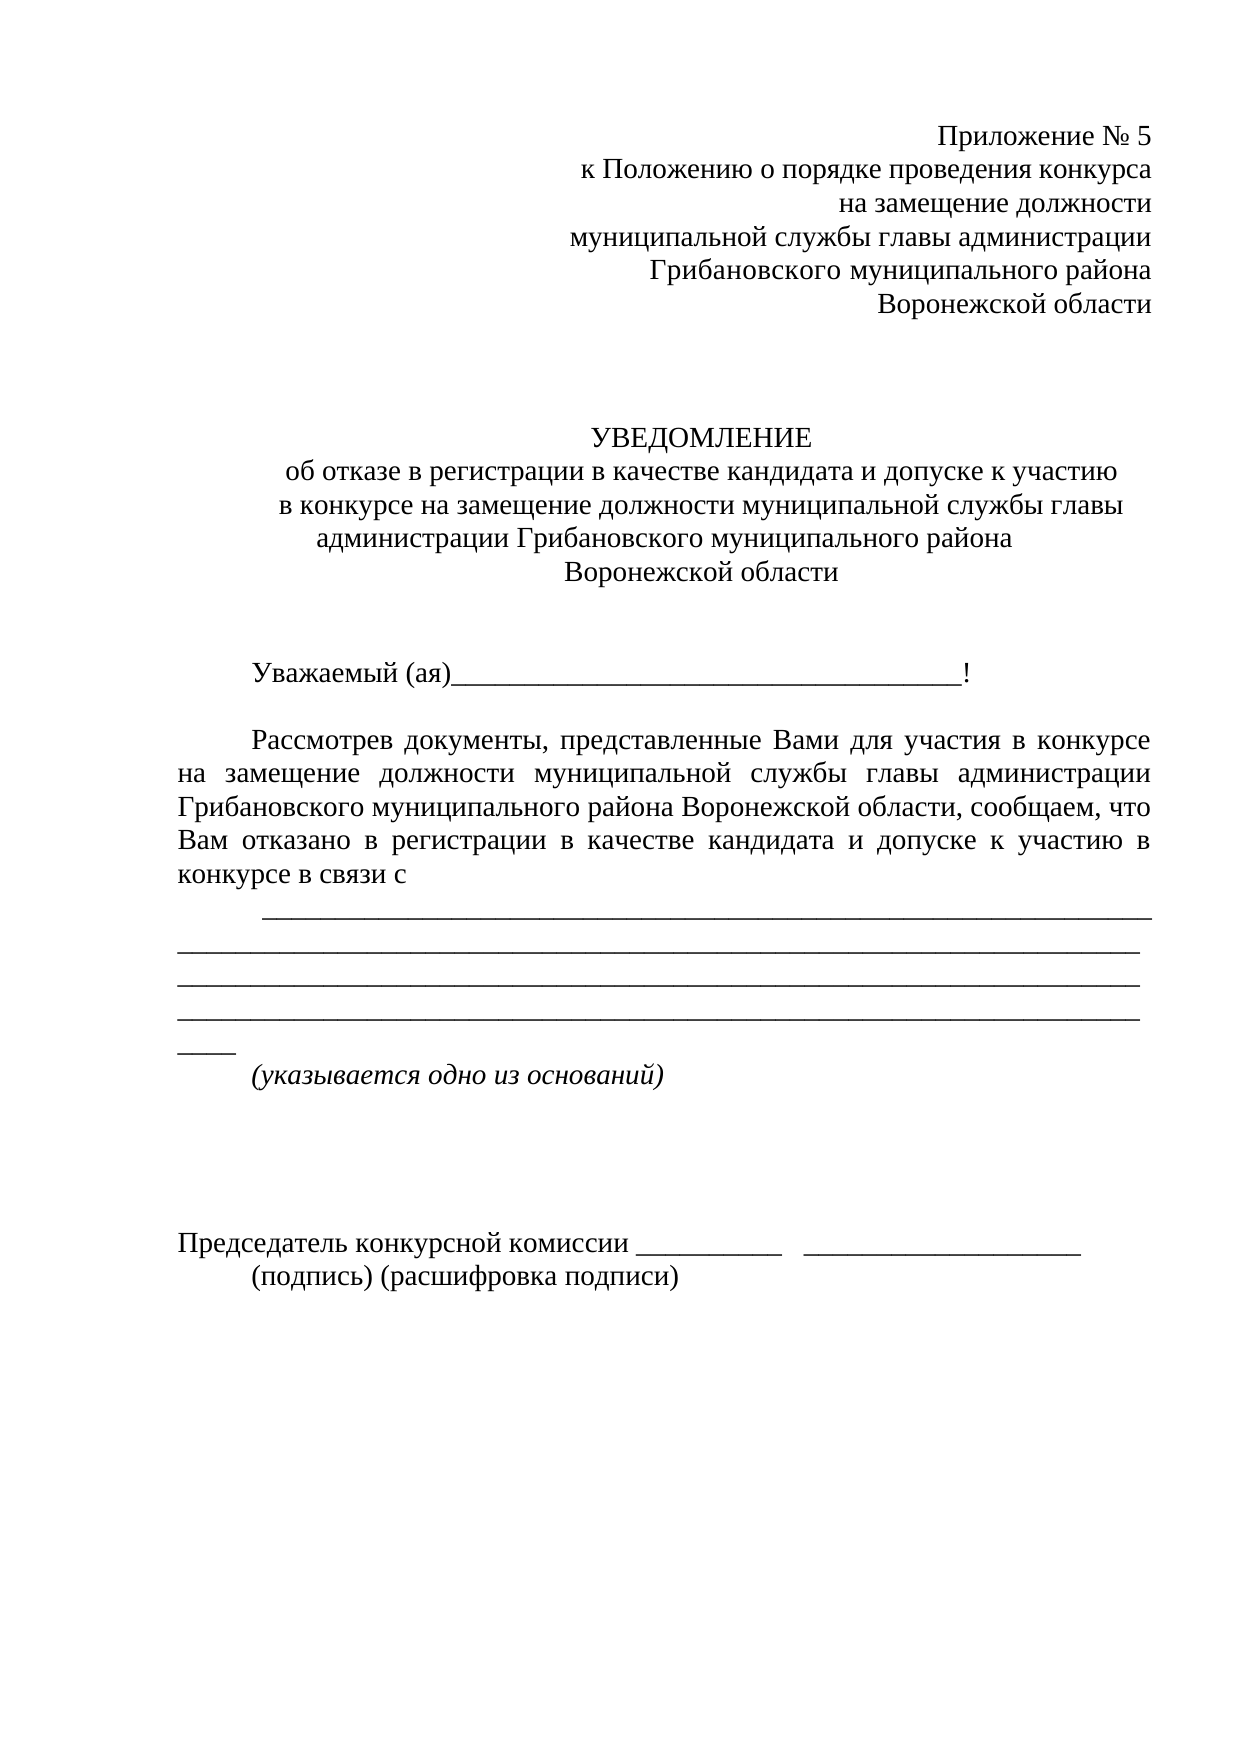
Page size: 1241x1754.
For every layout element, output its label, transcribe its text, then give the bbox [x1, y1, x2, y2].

text Воронежской области [177, 554, 1152, 588]
text (подпись) (расшифровка подписи) [177, 1258, 1152, 1292]
text об отказе в регистрации в качестве кандидата и допуске к участию [177, 453, 1152, 487]
text Уважаемый (ая)___________________________________! [177, 655, 1152, 688]
text УВЕДОМЛЕНИЕ [177, 420, 1152, 453]
text Приложение № 5 [709, 118, 1152, 152]
text на замещение должности [177, 185, 1152, 219]
text в конкурсе на замещение должности муниципальной службы главы администрации Грибановского муниципального района [177, 487, 1152, 554]
text Грибановского муниципального района [177, 252, 1152, 286]
text муниципальной службы главы администрации [177, 219, 1152, 252]
text (указывается одно из оснований) [177, 1057, 1152, 1091]
text Председатель конкурсной комиссии __________ ___________________ [177, 1225, 1152, 1258]
text _______________________________________________________________________________________________________________________________________________________________________________________________________________________________________________________________________ [177, 889, 1152, 1057]
text к Положению о порядке проведения конкурса [177, 152, 1152, 185]
text Воронежской области [177, 286, 1152, 319]
text Рассмотрев документы, представленные Вами для участия в конкурсе на замещение должности муниципальной службы главы администрации Грибановского муниципального района Воронежской области, сообщаем, что Вам отказано в регистрации в качестве кандидата и допуске к участию в конкурсе в связи с [177, 722, 1152, 889]
